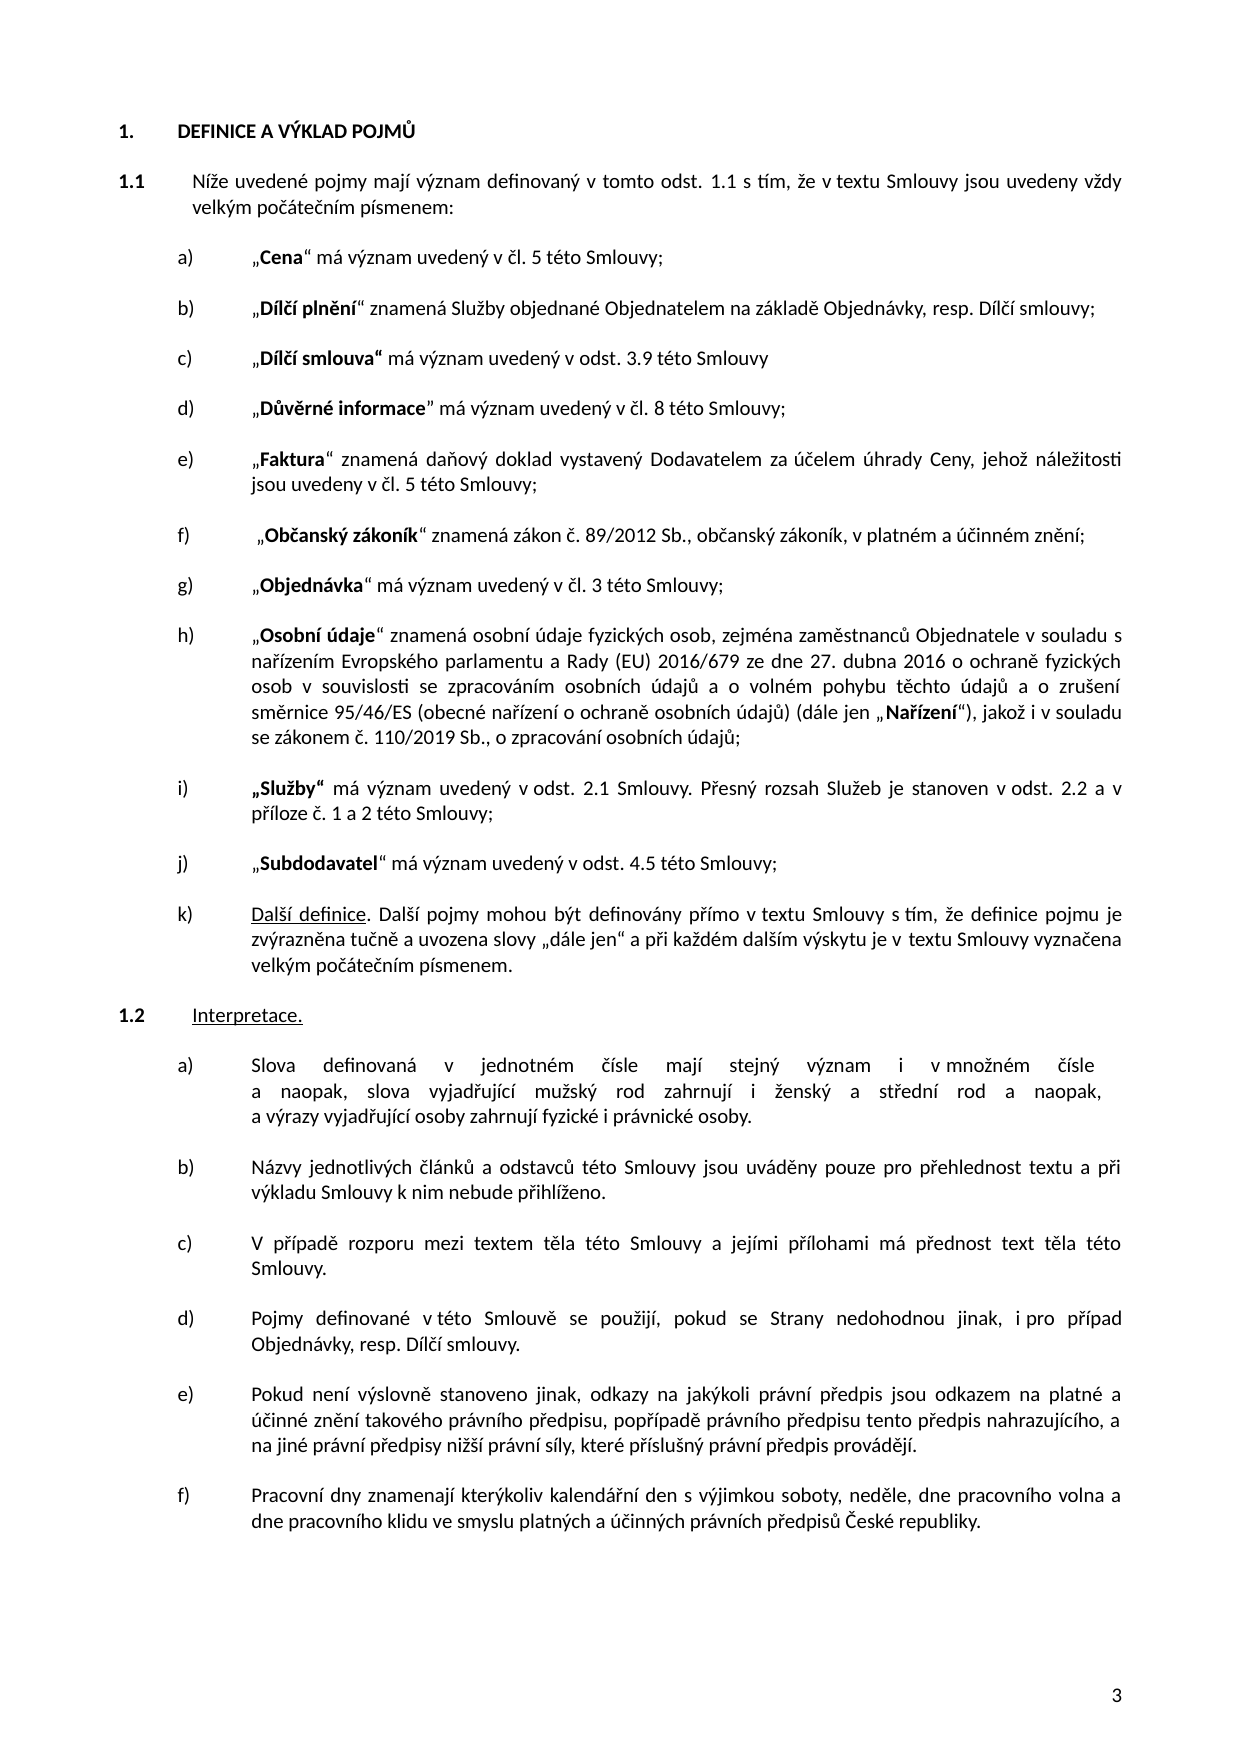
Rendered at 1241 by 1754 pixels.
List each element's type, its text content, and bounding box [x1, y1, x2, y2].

text V případě rozporu mezi textem těla této Smlouvy a jejími přílohami má přednost text těla této Smlouvy. [177, 1230, 1122, 1281]
text Další definice. Další pojmy mohou být definovány přímo v textu Smlouvy s tím, že definice pojmu je zvýrazněna tučně a uvozena slovy „dále jen“ a při každém dalším výskytu je v textu Smlouvy vyznačena velkým počátečním písmenem. [177, 901, 1122, 977]
text Interpretace. [118, 1002, 1122, 1028]
text Slova definovaná v jednotném čísle mají stejný význam i v množném čísle a naopak, slova vyjadřující mužský rod zahrnují i ženský a střední rod a naopak, a výrazy vyjadřující osoby zahrnují fyzické i právnické osoby. [177, 1053, 1122, 1129]
text „Dílčí smlouva“ má význam uvedený v odst. 3.9 této Smlouvy [177, 345, 1122, 371]
text Pojmy definované v této Smlouvě se použijí, pokud se Strany nedohodnou jinak, i pro případ Objednávky, resp. Dílčí smlouvy. [177, 1306, 1122, 1356]
text „Faktura“ znamená daňový doklad vystavený Dodavatelem za účelem úhrady Ceny, jehož náležitosti jsou uvedeny v čl. 5 této Smlouvy; [177, 446, 1122, 497]
text „Důvěrné informace” má význam uvedený v čl. 8 této Smlouvy; [177, 396, 1122, 421]
text „Objednávka“ má význam uvedený v čl. 3 této Smlouvy; [177, 572, 1122, 598]
text Pracovní dny znamenají kterýkoliv kalendářní den s výjimkou soboty, neděle, dne pracovního volna a dne pracovního klidu ve smyslu platných a účinných právních předpisů České republiky. [177, 1483, 1122, 1533]
text „Subdodavatel“ má význam uvedený v odst. 4.5 této Smlouvy; [177, 851, 1122, 876]
text „Služby“ má význam uvedený v odst. 2.1 Smlouvy. Přesný rozsah Služeb je stanoven v odst. 2.2 a v příloze č. 1 a 2 této Smlouvy; [177, 775, 1122, 826]
text „Občanský zákoník“ znamená zákon č. 89/2012 Sb., občanský zákoník, v platném a účinném znění; [177, 522, 1122, 547]
text Pokud není výslovně stanoveno jinak, odkazy na jakýkoli právní předpis jsou odkazem na platné a účinné znění takového právního předpisu, popřípadě právního předpisu tento předpis nahrazujícího, a na jiné právní předpisy nižší právní síly, které příslušný právní předpis provádějí. [177, 1381, 1122, 1458]
text Názvy jednotlivých článků a odstavců této Smlouvy jsou uváděny pouze pro přehlednost textu a při výkladu Smlouvy k nim nebude přihlíženo. [177, 1154, 1122, 1205]
text DEFINICE A VÝKLAD POJMŮ [118, 118, 1122, 143]
text „Dílčí plnění“ znamená Služby objednané Objednatelem na základě Objednávky, resp. Dílčí smlouvy; [177, 295, 1122, 320]
text „Cena“ má význam uvedený v čl. 5 této Smlouvy; [177, 244, 1122, 270]
text „Osobní údaje“ znamená osobní údaje fyzických osob, zejména zaměstnanců Objednatele v souladu s nařízením Evropského parlamentu a Rady (EU) 2016/679 ze dne 27. dubna 2016 o ochraně fyzických osob v souvislosti se zpracováním osobních údajů a o volném pohybu těchto údajů a o zrušení směrnice 95/46/ES (obecné nařízení o ochraně osobních údajů) (dále jen „Nařízení“), jakož i v souladu se zákonem č. 110/2019 Sb., o zpracování osobních údajů; [177, 623, 1122, 750]
text Níže uvedené pojmy mají význam definovaný v tomto odst. 1.1 s tím, že v textu Smlouvy jsou uvedeny vždy velkým počátečním písmenem: [118, 168, 1122, 219]
